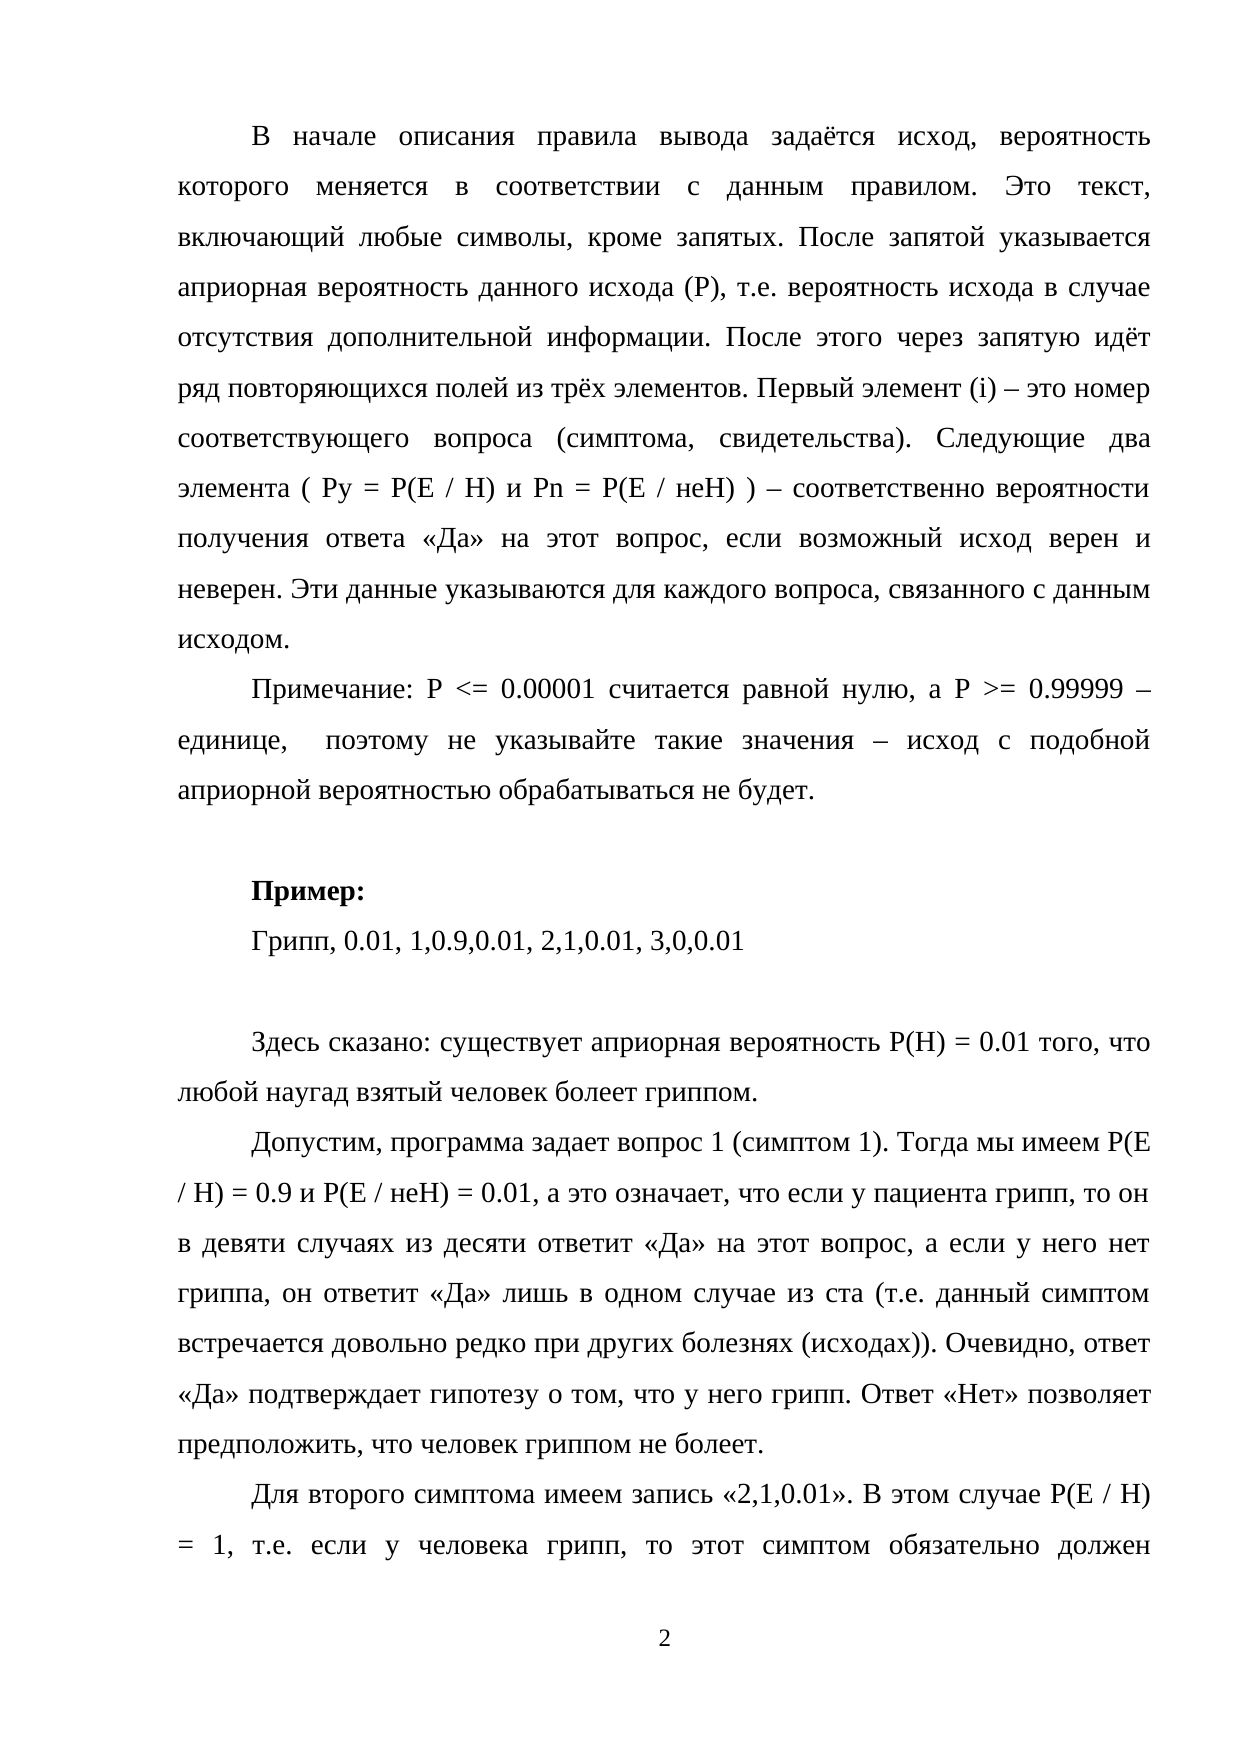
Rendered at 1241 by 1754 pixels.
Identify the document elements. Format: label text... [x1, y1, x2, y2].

text Допустим, программа задает вопрос 1 (симптом 1). Тогда мы имеем P(E / H) = 0.9 и P(E / неH) = 0.01, а это означает, что если у пациента грипп, то он в девяти случаях из десяти ответит «Да» на этот вопрос, а если у него нет гриппа, он ответит «Да» лишь в одном случае из ста (т.е. данный симптом встречается довольно редко при других болезнях (исходах)). Очевидно, ответ «Да» подтверждает гипотезу о том, что у него грипп. Ответ «Нет» позволяет предположить, что человек гриппом не болеет. [177, 1124, 1152, 1460]
text В начале описания правила вывода задаётся исход, вероятность которого меняется в соответствии с данным правилом. Это текст, включающий любые символы, кроме запятых. После запятой указывается априорная вероятность данного исхода (P), т.е. вероятность исхода в случае отсутствия дополнительной информации. После этого через запятую идёт ряд повторяющихся полей из трёх элементов. Первый элемент (i) – это номер соответствующего вопроса (симптома, свидетельства). Следующие два элемента ( Py = P(E / H) и Pn = P(E / неH) ) – соответственно вероятности получения ответа «Да» на этот вопрос, если возможный исход верен и неверен. Эти данные указываются для каждого вопроса, связанного с данным исходом. [177, 118, 1152, 655]
text Примечание: P <= 0.00001 считается равной нулю, а P >= 0.99999 – единице, поэтому не указывайте такие значения – исход с подобной априорной вероятностью обрабатываться не будет. [177, 672, 1152, 806]
text Здесь сказано: существует априорная вероятность P(H) = 0.01 того, что любой наугад взятый человек болеет гриппом. [177, 1024, 1152, 1108]
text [177, 1477, 1152, 1560]
text Грипп, 0.01, 1,0.9,0.01, 2,1,0.01, 3,0,0.01 [177, 923, 1152, 957]
text Пример: [177, 873, 1152, 906]
